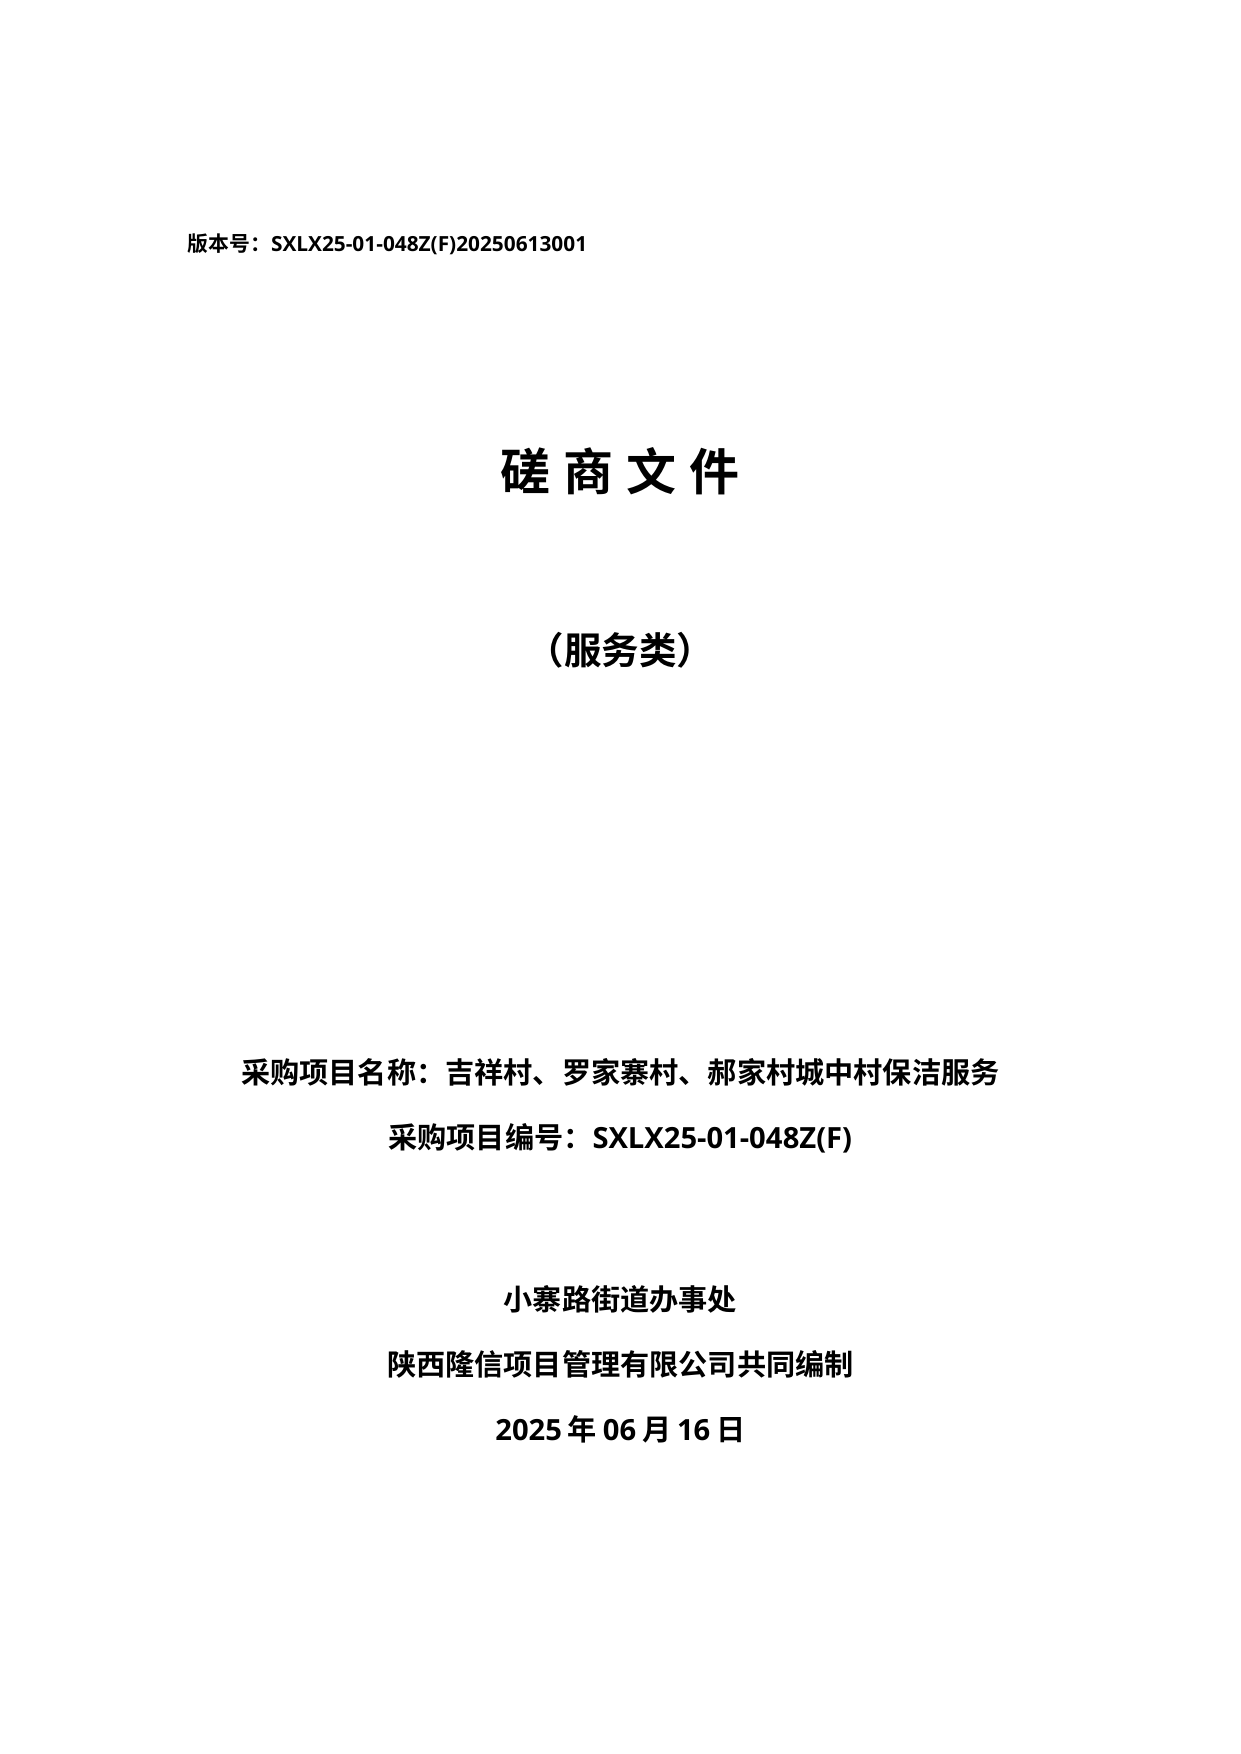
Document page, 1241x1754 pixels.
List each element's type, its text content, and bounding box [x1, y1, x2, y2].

text 磋 商 文 件 [187, 422, 1053, 617]
text 小寨路街道办事处 [187, 1267, 1053, 1332]
text 版本号：SXLX25-01-048Z(F)20250613001 [187, 227, 1053, 422]
text 采购项目名称：吉祥村、罗家寨村、郝家村城中村保洁服务 [187, 1039, 1053, 1104]
text 采购项目编号：SXLX25-01-048Z(F) [187, 1104, 1053, 1267]
text （服务类） [187, 617, 1053, 1039]
text 2025年06月16日 [187, 1397, 1053, 1462]
text 陕西隆信项目管理有限公司共同编制 [187, 1332, 1053, 1397]
